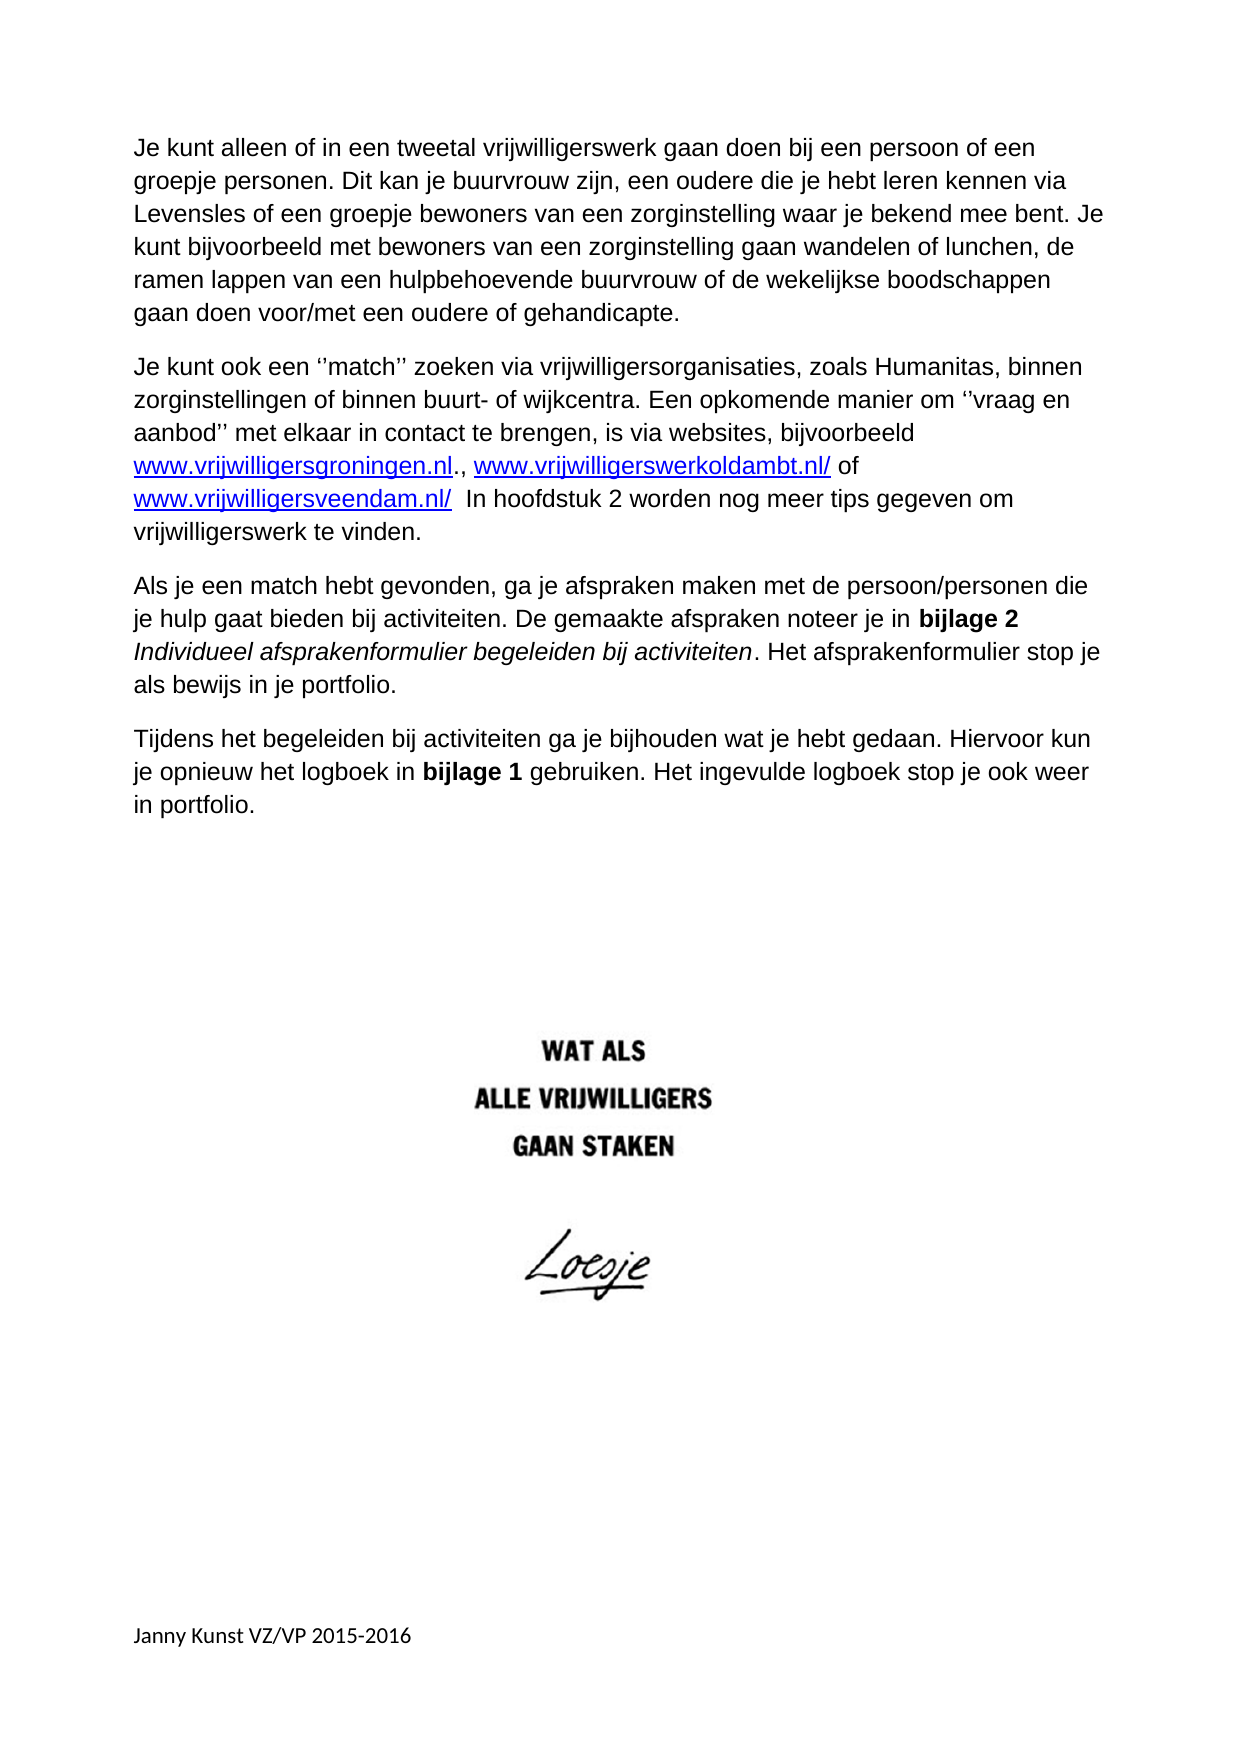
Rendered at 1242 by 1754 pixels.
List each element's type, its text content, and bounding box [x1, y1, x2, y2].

text Als je een match hebt gevonden, ga je afspraken maken met de persoon/personen die je hulp gaat bieden bij activiteiten. De gemaakte afspraken noteer je in bijlage 2 Individueel afsprakenformulier begeleiden bij activiteiten. Het afsprakenformulier stop je als bewijs in je portfolio. [133, 571, 1106, 699]
picture [473, 968, 717, 1310]
text Je kunt alleen of in een tweetal vrijwilligerswerk gaan doen bij een persoon of een groepje personen. Dit kan je buurvrouw zijn, een oudere die je hebt leren kennen via Levensles of een groepje bewoners van een zorginstelling waar je bekend mee bent. Je kunt bijvoorbeeld met bewoners van een zorginstelling gaan wandelen of lunchen, de ramen lappen van een hulpbehoevende buurvrouw of de wekelijkse boodschappen gaan doen voor/met een oudere of gehandicapte. [133, 133, 1106, 327]
text Je kunt ook een ‘’match’’ zoeken via vrijwilligersorganisaties, zoals Humanitas, binnen zorginstellingen of binnen buurt- of wijkcentra. Een opkomende manier om ‘’vraag en aanbod’’ met elkaar in contact te brengen, is via websites, bijvoorbeeld www.vrijwilligersgroningen.nl., www.vrijwilligerswerkoldambt.nl/ of www.vrijwilligersveendam.nl/ In hoofdstuk 2 worden nog meer tips gegeven om vrijwilligerswerk te vinden. [133, 352, 1106, 546]
text Tijdens het begeleiden bij activiteiten ga je bijhouden wat je hebt gedaan. Hiervoor kun je opnieuw het logboek in bijlage 1 gebruiken. Het ingevulde logboek stop je ook weer in portfolio. [133, 724, 1106, 819]
